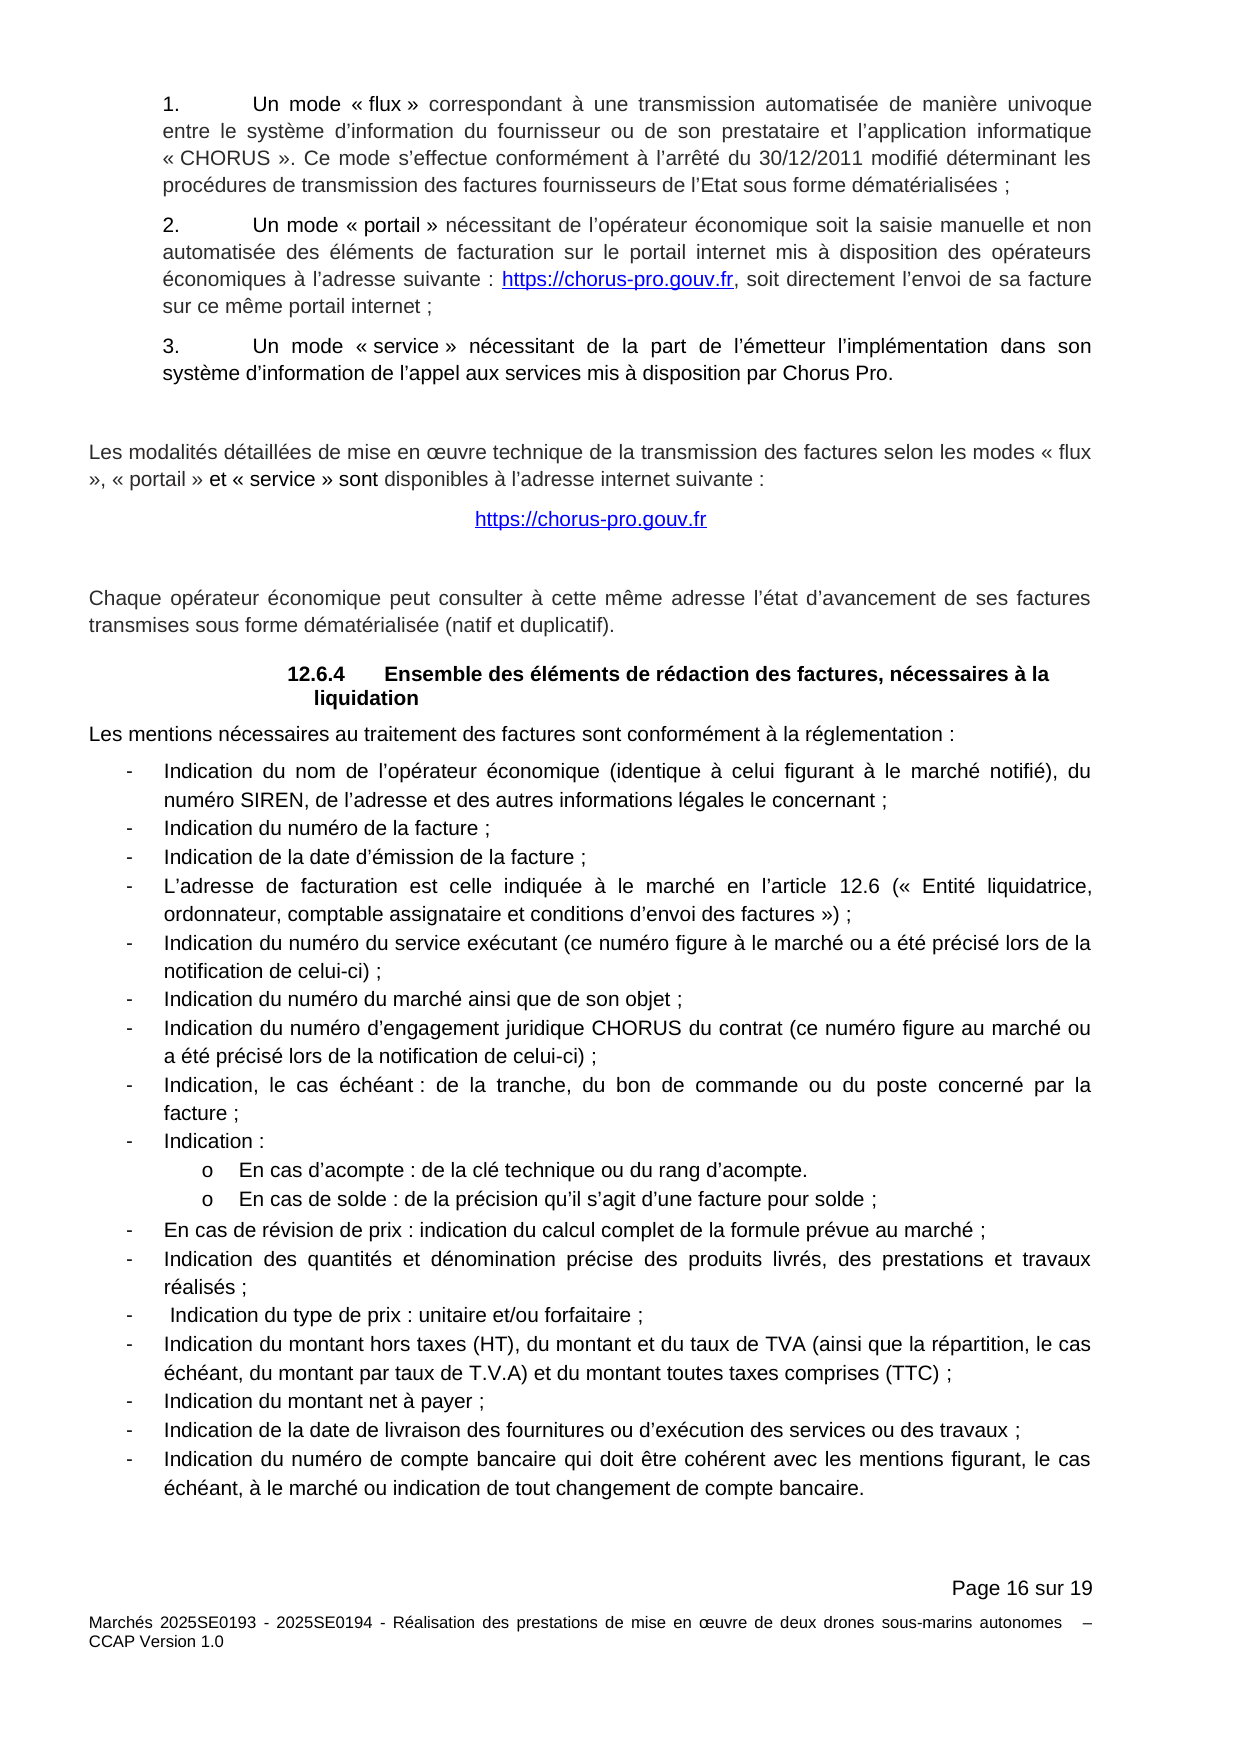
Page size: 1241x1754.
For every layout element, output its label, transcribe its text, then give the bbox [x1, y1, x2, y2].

list Un mode « service » nécessitant de la part de l’émetteur l’implémentation dans son système d’information de l’appel aux services mis à disposition par Chorus Pro. [162, 330, 1093, 384]
list Indication du nom de l’opérateur économique (identique à celui figurant à le marché notifié), du numéro SIREN, de l’adresse et des autres informations légales le concernant ; [126, 758, 1093, 811]
list Indication du numéro de la facture ; [126, 815, 1093, 840]
list En cas de révision de prix : indication du calcul complet de la formule prévue au marché ; [126, 1217, 1093, 1242]
subtitle Ensemble des éléments de rédaction des factures, nécessaires à la liquidation [314, 662, 1093, 709]
list Indication de la date de livraison des fournitures ou d’exécution des services ou des travaux ; [126, 1417, 1093, 1443]
list Indication du numéro d’engagement juridique CHORUS du contrat (ce numéro figure au marché ou a été précisé lors de la notification de celui-ci) ; [126, 1015, 1093, 1068]
list Un mode « portail » nécessitant de l’opérateur économique soit la saisie manuelle et non automatisée des éléments de facturation sur le portail internet mis à disposition des opérateurs économiques à l’adresse suivante : https://chorus-pro.gouv.fr, soit directement l’envoi de sa facture sur ce même portail internet ; [162, 209, 1093, 318]
list Indication : [126, 1128, 1093, 1154]
list Indication du montant net à payer ; [126, 1388, 1093, 1413]
list En cas de solde : de la précision qu’il s’agit d’une facture pour solde ; [201, 1187, 1093, 1213]
list Indication du montant hors taxes (HT), du montant et du taux de TVA (ainsi que la répartition, le cas échéant, du montant par taux de T.V.A) et du montant toutes taxes comprises (TTC) ; [126, 1332, 1093, 1384]
text Les modalités détaillées de mise en œuvre technique de la transmission des factures selon les modes « flux », « portail » et « service » sont disponibles à l’adresse internet suivante : [89, 437, 1093, 491]
list Indication du numéro du service exécutant (ce numéro figure à le marché ou a été précisé lors de la notification de celui-ci) ; [126, 930, 1093, 983]
text Les mentions nécessaires au traitement des factures sont conformément à la réglementation : [89, 722, 1093, 746]
list Indication de la date d’émission de la facture ; [126, 844, 1093, 869]
list Un mode « flux » correspondant à une transmission automatisée de manière univoque entre le système d’information du fournisseur ou de son prestataire et l’application informatique « CHORUS ». Ce mode s’effectue conformément à l’arrêté du 30/12/2011 modifié déterminant les procédures de transmission des factures fournisseurs de l’Etat sous forme dématérialisées ; [162, 89, 1093, 197]
list Indication des quantités et dénomination précise des produits livrés, des prestations et travaux réalisés ; [126, 1246, 1093, 1299]
list Indication du numéro du marché ainsi que de son objet ; [126, 986, 1093, 1012]
text Chaque opérateur économique peut consulter à cette même adresse l’état d’avancement de ses factures transmises sous forme dématérialisée (natif et duplicatif). [89, 582, 1093, 637]
list Indication du numéro de compte bancaire qui doit être cohérent avec les mentions figurant, le cas échéant, à le marché ou indication de tout changement de compte bancaire. [126, 1446, 1093, 1499]
list L’adresse de facturation est celle indiquée à le marché en l’article 12.6 (« Entité liquidatrice, ordonnateur, comptable assignataire et conditions d’envoi des factures ») ; [126, 873, 1093, 926]
list En cas d’acompte : de la clé technique ou du rang d’acompte. [201, 1157, 1093, 1183]
list Indication, le cas échéant : de la tranche, du bon de commande ou du poste concerné par la facture ; [126, 1072, 1093, 1125]
list Indication du type de prix : unitaire et/ou forfaitaire ; [126, 1302, 1093, 1328]
text https://chorus-pro.gouv.fr [89, 503, 1093, 530]
